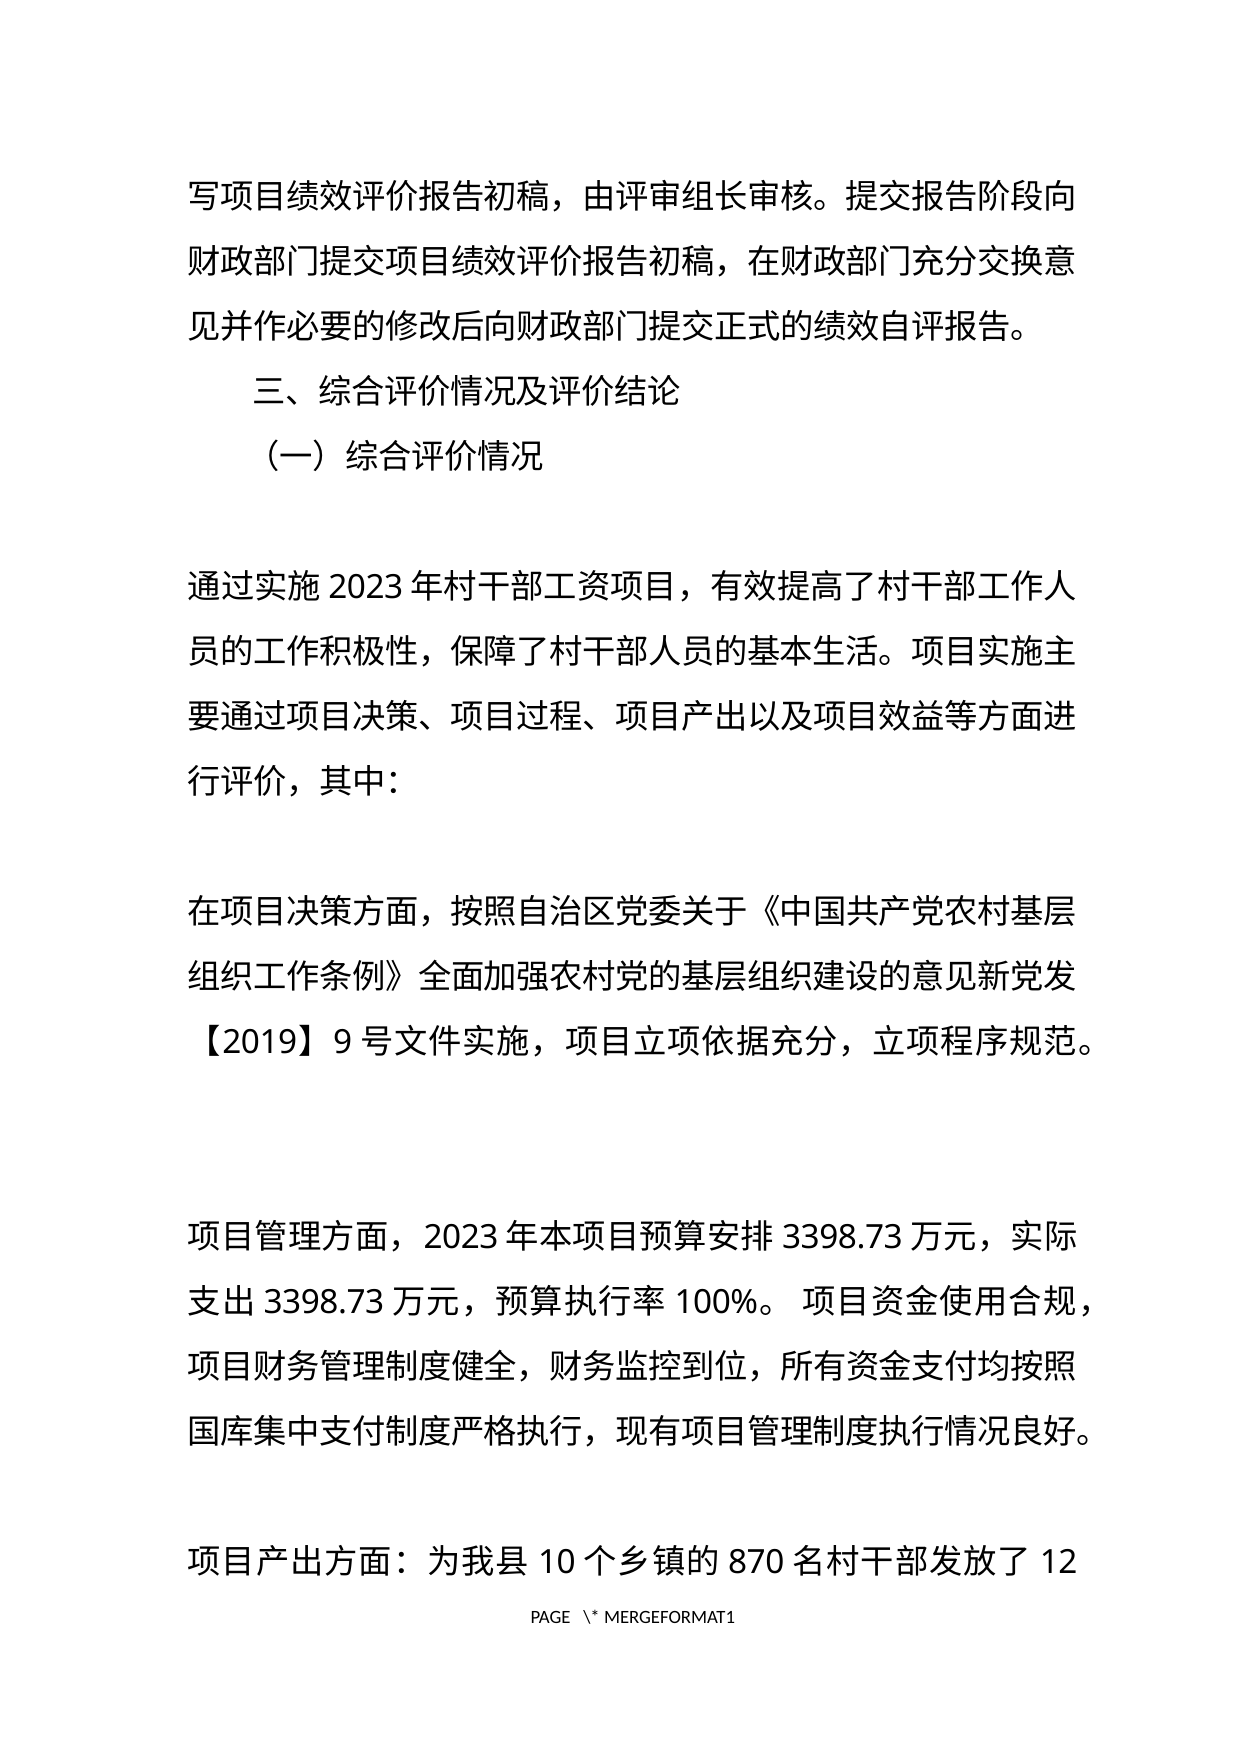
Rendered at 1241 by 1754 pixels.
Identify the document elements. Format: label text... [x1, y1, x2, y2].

text 三、综合评价情况及评价结论 [187, 357, 1078, 422]
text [187, 162, 1078, 357]
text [187, 422, 1078, 1592]
